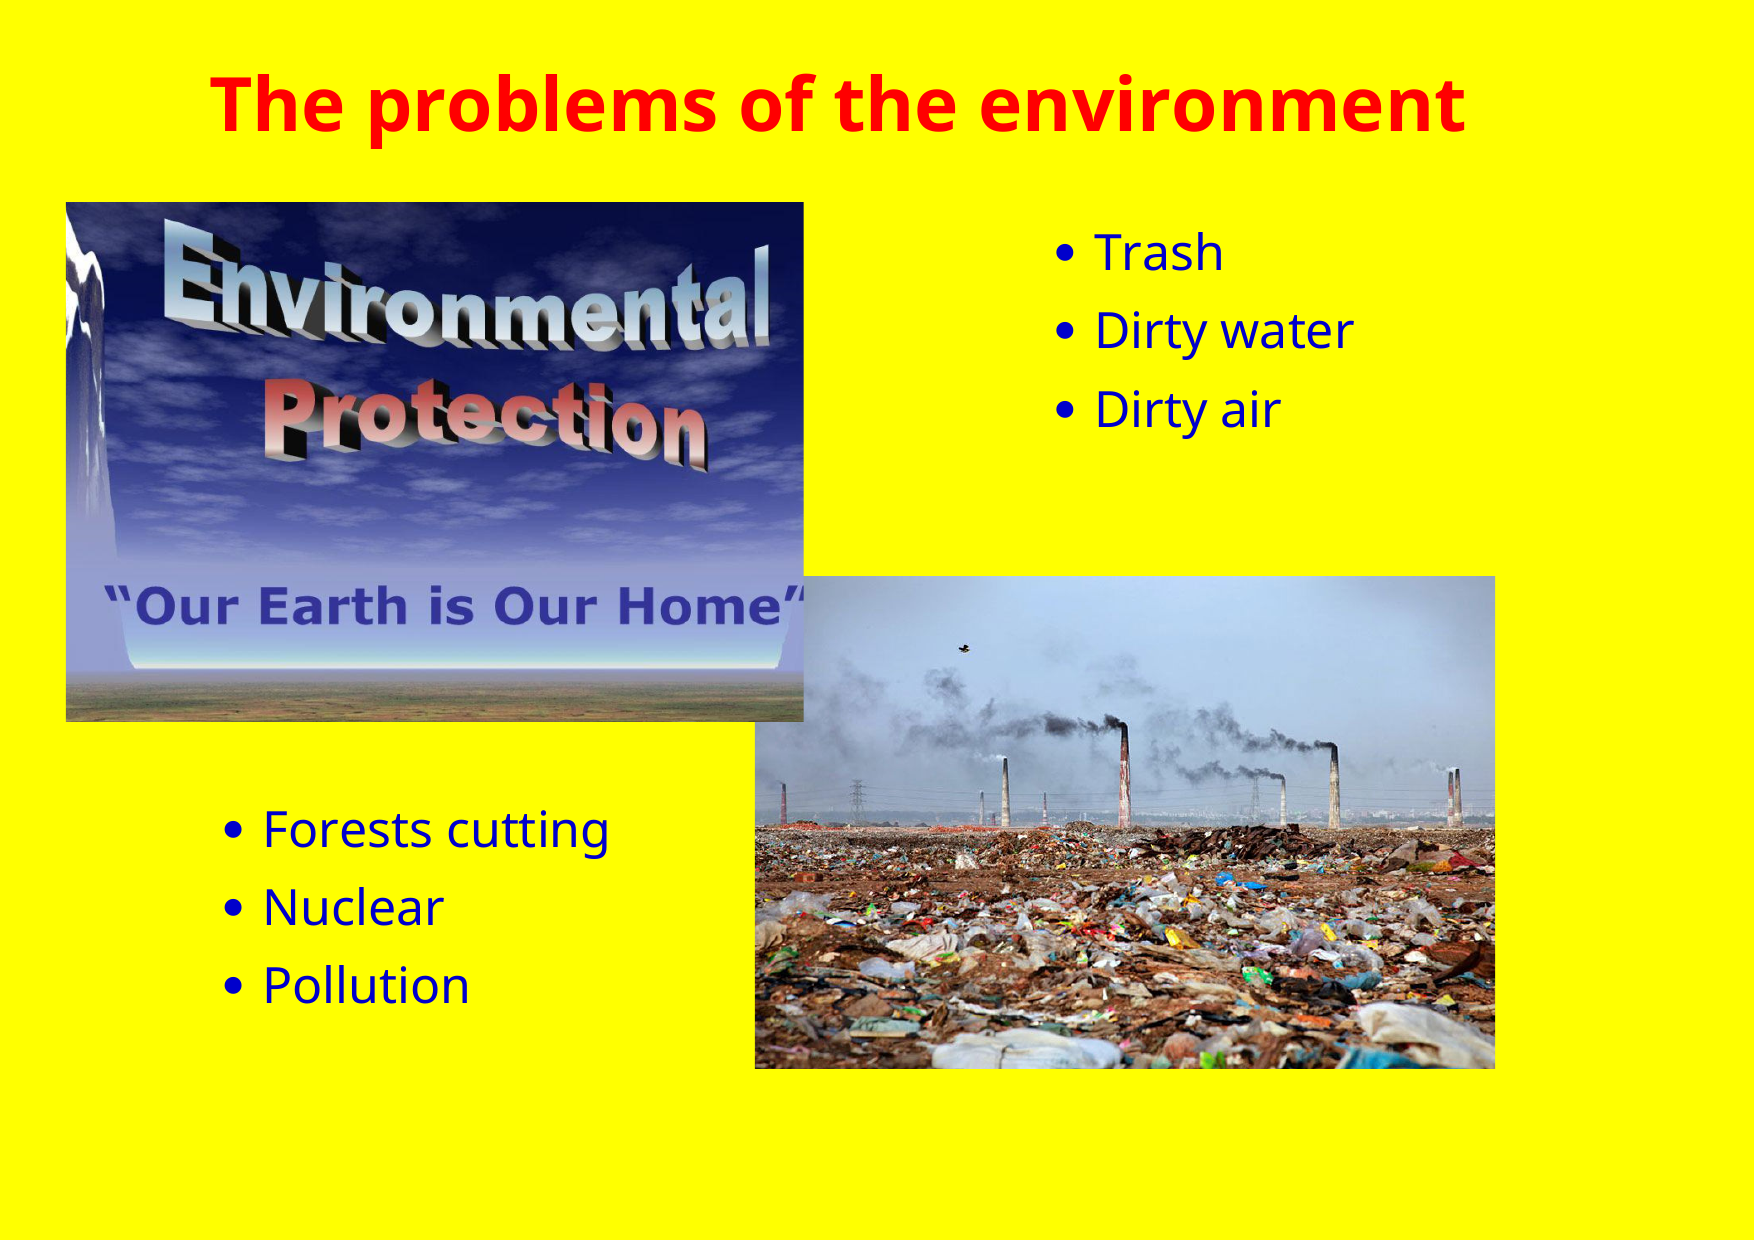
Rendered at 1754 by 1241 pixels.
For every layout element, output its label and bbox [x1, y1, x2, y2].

picture [65, 202, 1496, 1069]
